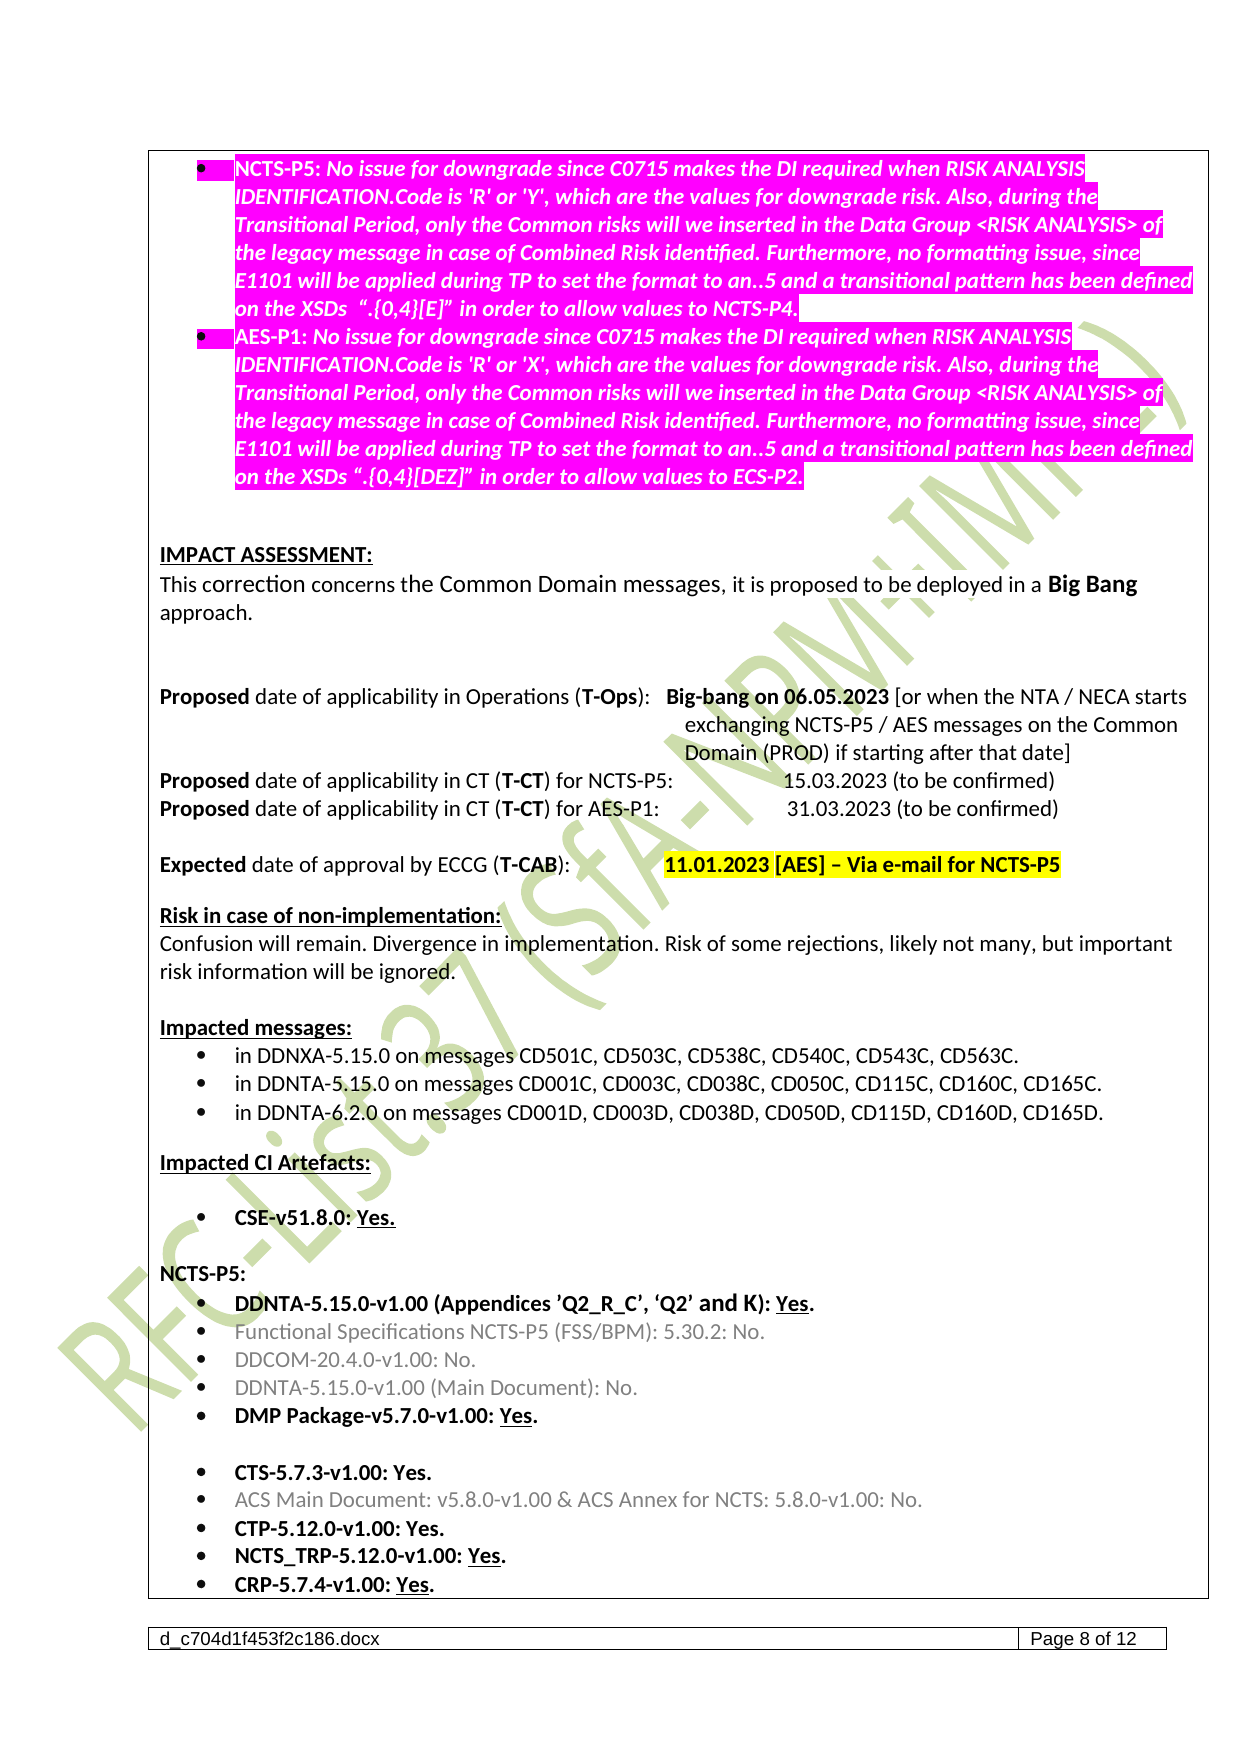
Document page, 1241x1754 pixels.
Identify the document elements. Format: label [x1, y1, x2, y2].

table_header [149, 151, 1208, 1598]
